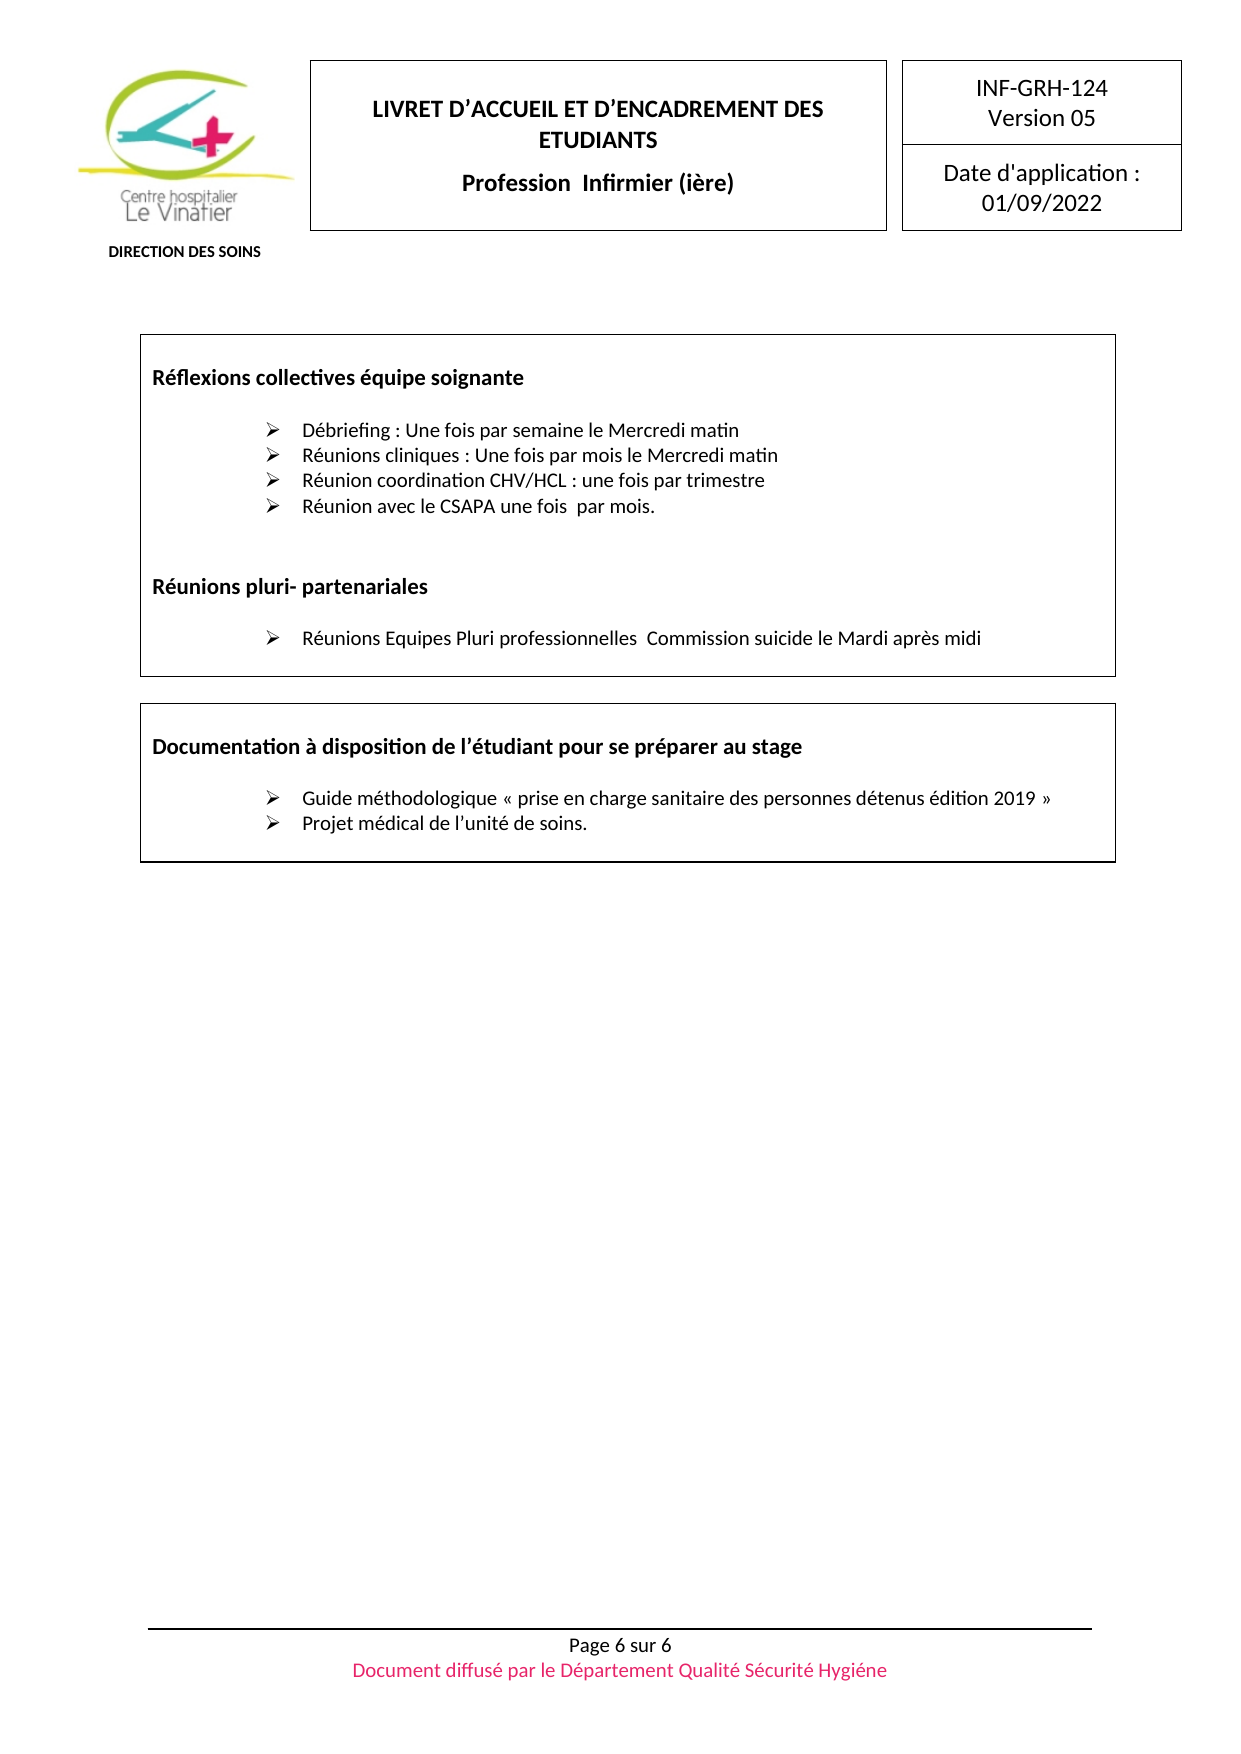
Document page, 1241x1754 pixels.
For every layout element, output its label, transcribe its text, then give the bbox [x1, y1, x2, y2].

table_header Réflexions collectives équipe soignante Débriefing : Une fois par semaine le Mercredi matin Réunions cliniques : Une fois par mois le Mercredi matin Réunion coordination CHV/HCL : une fois par trimestre Réunion avec le CSAPA une fois par mois. Réunions pluri- partenariales Réunions Equipes Pluri professionnelles Commission suicide le Mardi après midi [141, 335, 1115, 676]
picture [74, 61, 295, 230]
table_header Documentation à disposition de l’étudiant pour se préparer au stage Guide méthodologique « prise en charge sanitaire des personnes détenus édition 2019 » Projet médical de l’unité de soins. [141, 704, 1115, 861]
